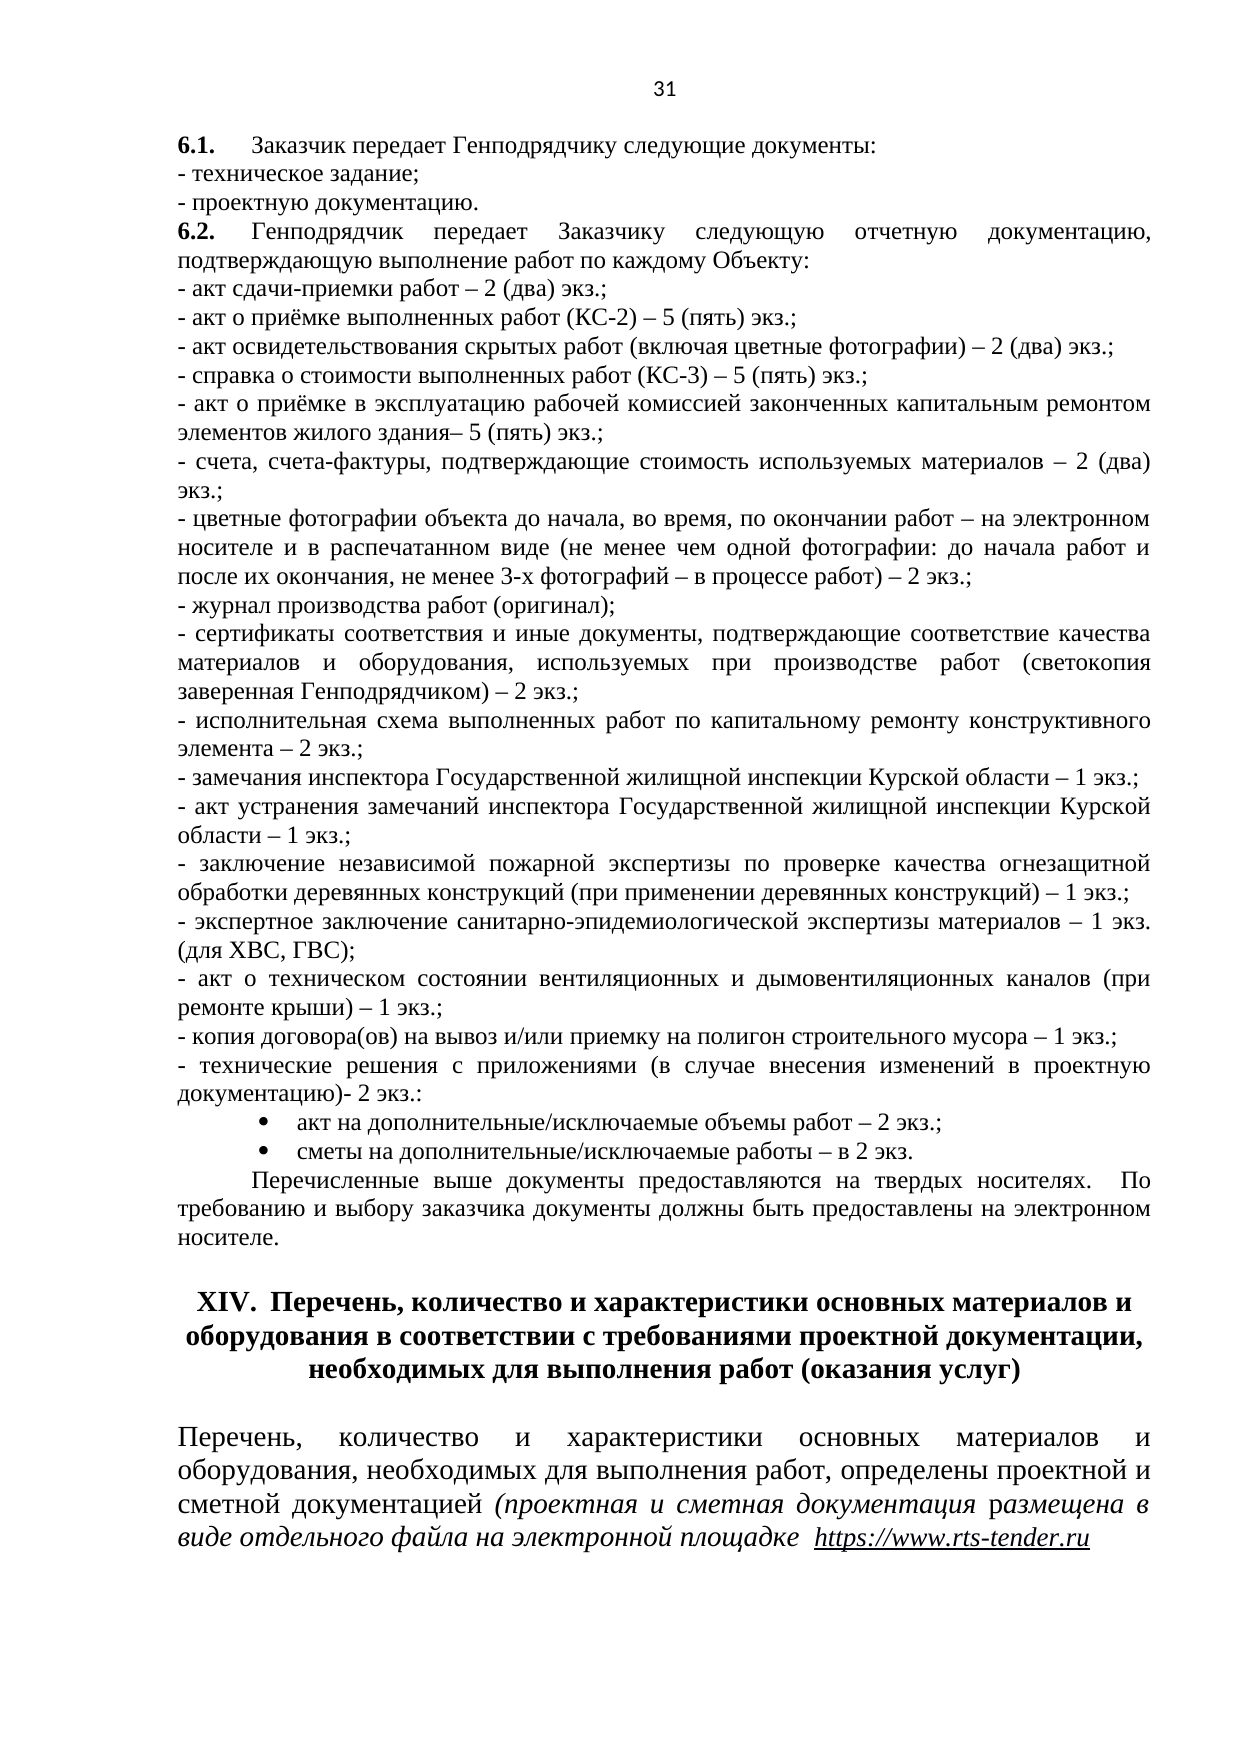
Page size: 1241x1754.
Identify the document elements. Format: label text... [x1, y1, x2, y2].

text - замечания инспектора Государственной жилищной инспекции Курской области – 1 экз.; [177, 762, 1152, 791]
text - акт о техническом состоянии вентиляционных и дымовентиляционных каналов (при ремонте крыши) – 1 экз.; [177, 963, 1152, 1021]
text - техническое задание; [177, 158, 1152, 187]
text - копия договора(ов) на вывоз и/или приемку на полигон строительного мусора – 1 экз.; [177, 1021, 1152, 1050]
text 6.2. Генподрядчик передает Заказчику следующую отчетную документацию, подтверждающую выполнение работ по каждому Объекту: [177, 216, 1152, 273]
text - сертификаты соответствия и иные документы, подтверждающие соответствие качества материалов и оборудования, используемых при производстве работ (светокопия заверенная Генподрядчиком) – 2 экз.; [177, 618, 1152, 705]
text - акт освидетельствования скрытых работ (включая цветные фотографии) – 2 (два) экз.; [177, 331, 1152, 360]
list Перечень, количество и характеристики основных материалов и оборудования, необходимых для выполнения работ, определены проектной и сметной документацией (проектная и сметная документация размещена в виде отдельного файла на электронной площадке https://www.rts-tender.ru [177, 1419, 1152, 1553]
text - журнал производства работ (оригинал); [177, 590, 1152, 618]
text - акт о приёмке в эксплуатацию рабочей комиссией законченных капитальным ремонтом элементов жилого здания– 5 (пять) экз.; [177, 388, 1152, 446]
text - экспертное заключение санитарно-эпидемиологической экспертизы материалов – 1 экз. (для ХВС, ГВС); [177, 906, 1152, 963]
text - счета, счета-фактуры, подтверждающие стоимость используемых материалов – 2 (два) экз.; [177, 446, 1152, 503]
text - заключение независимой пожарной экспертизы по проверке качества огнезащитной обработки деревянных конструкций (при применении деревянных конструкций) – 1 экз.; [177, 848, 1152, 906]
text - цветные фотографии объекта до начала, во время, по окончании работ – на электронном носителе и в распечатанном виде (не менее чем одной фотографии: до начала работ и после их окончания, не менее 3-х фотографий – в процессе работ) – 2 экз.; [177, 503, 1152, 590]
text - исполнительная схема выполненных работ по капитальному ремонту конструктивного элемента – 2 экз.; [177, 705, 1152, 762]
text - акт устранения замечаний инспектора Государственной жилищной инспекции Курской области – 1 экз.; [177, 791, 1152, 848]
text Перечисленные выше документы предоставляются на твердых носителях. По требованию и выбору заказчика документы должны быть предоставлены на электронном носителе. [177, 1165, 1152, 1251]
text - справка о стоимости выполненных работ (КС-3) – 5 (пять) экз.; [177, 360, 1152, 388]
text - проектную документацию. [177, 187, 1152, 216]
text - акт сдачи-приемки работ – 2 (два) экз.; [177, 273, 1152, 302]
text - акт о приёмке выполненных работ (КС-2) – 5 (пять) экз.; [177, 302, 1152, 331]
list Перечень, количество и характеристики основных материалов и оборудования в соответствии с требованиями проектной документации, необходимых для выполнения работ (оказания услуг) [177, 1284, 1152, 1385]
text 6.1. Заказчик передает Генподрядчику следующие документы: [177, 130, 1152, 158]
list сметы на дополнительные/исключаемые работы – в 2 экз. [259, 1136, 1152, 1165]
text - технические решения с приложениями (в случае внесения изменений в проектную документацию)- 2 экз.: [177, 1050, 1152, 1107]
list акт на дополнительные/исключаемые объемы работ – 2 экз.; [259, 1107, 1152, 1136]
